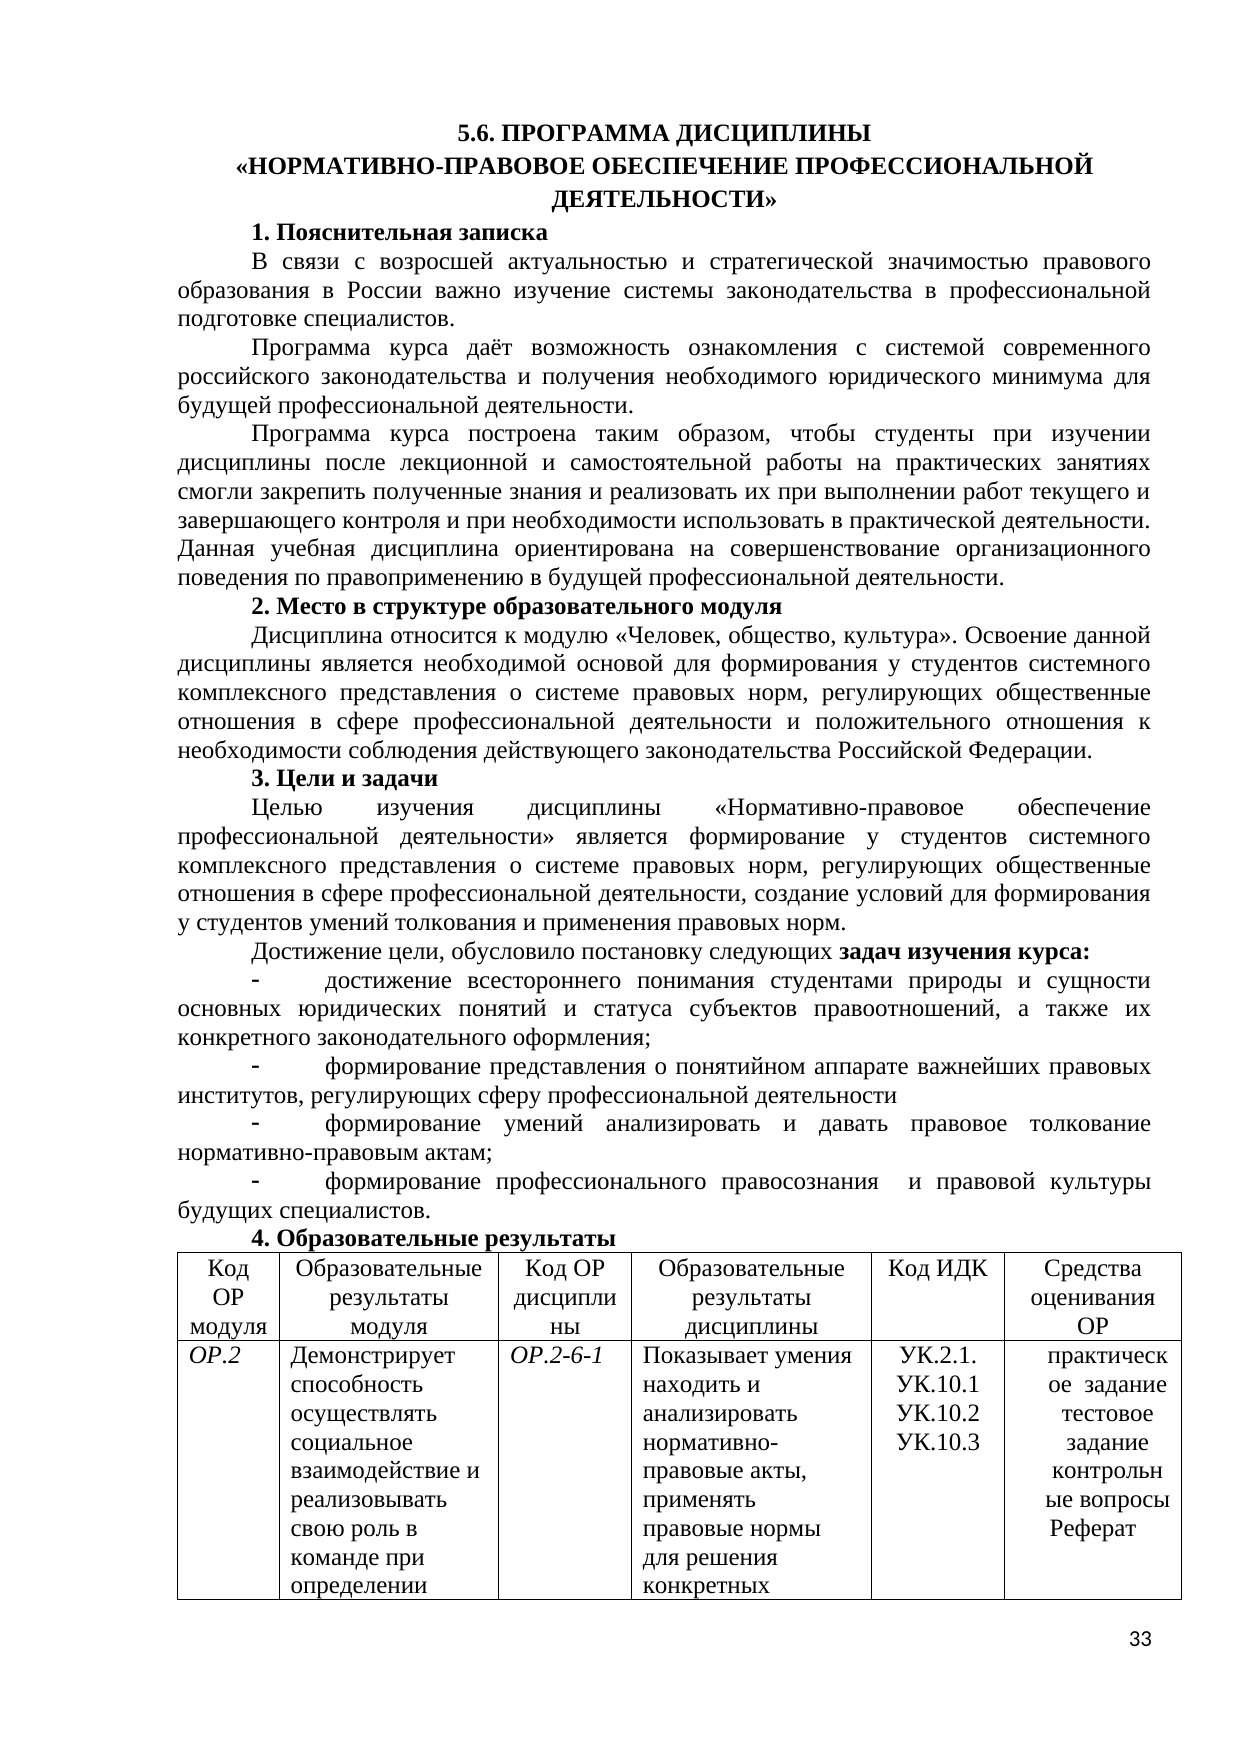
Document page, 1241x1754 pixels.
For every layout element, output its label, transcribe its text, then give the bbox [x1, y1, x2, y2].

table_header Образовательные результаты модуля [280, 1253, 498, 1339]
list формирование умений анализировать и давать правовое толкование нормативно-правовым актам; [177, 1108, 1152, 1166]
list формирование профессионального правосознания и правовой культуры будущих специалистов. [177, 1166, 1152, 1223]
subtitle 5.6. ПРОГРАММА ДИСЦИПЛИНЫ [177, 118, 1152, 147]
table_header Код ОР дисциплины [499, 1253, 631, 1339]
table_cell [632, 1341, 871, 1599]
text Дисциплина относится к модулю «Человек, общество, культура». Освоение данной дисциплины является необходимой основой для формирования у студентов системного комплексного представления о системе правовых норм, регулирующих общественные отношения в сфере профессиональной деятельности и положительного отношения к необходимости соблюдения действующего законодательства Российской Федерации. [177, 620, 1152, 763]
text 3. Цели и задачи [177, 763, 1152, 792]
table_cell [872, 1341, 1004, 1599]
text В связи с возросшей актуальностью и стратегической значимостью правового образования в России важно изучение системы законодательства в профессиональной подготовке специалистов. [177, 246, 1152, 332]
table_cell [280, 1341, 498, 1599]
text Целью изучения дисциплины «Нормативно-правовое обеспечение профессиональной деятельности» является формирование у студентов системного комплексного представления о системе правовых норм, регулирующих общественные отношения в сфере профессиональной деятельности, создание условий для формирования у студентов умений толкования и применения правовых норм. [177, 792, 1152, 936]
list достижение всестороннего понимания студентами природы и сущности основных юридических понятий и статуса субъектов правоотношений, а также их конкретного законодательного оформления; [177, 965, 1152, 1051]
subtitle «НОРМАТИВНО-ПРАВОВОЕ ОБЕСПЕЧЕНИЕ ПРОФЕССИОНАЛЬНОЙ ДЕЯТЕЛЬНОСТИ» [177, 151, 1152, 213]
text 1. Пояснительная записка [177, 217, 1152, 246]
text 2. Место в структуре образовательного модуля [177, 591, 1152, 620]
table_cell ОР.2-6-1 [499, 1341, 631, 1599]
table_header Код ИДК [872, 1253, 1004, 1339]
table_header Образовательные результаты дисциплины [632, 1253, 871, 1339]
text Программа курса даёт возможность ознакомления с системой современного российского законодательства и получения необходимого юридического минимума для будущей профессиональной деятельности. [177, 332, 1152, 418]
text Программа курса построена таким образом, чтобы студенты при изучении дисциплины после лекционной и самостоятельной работы на практических занятиях смогли закрепить полученные знания и реализовать их при выполнении работ текущего и завершающего контроля и при необходимости использовать в практической деятельности. Данная учебная дисциплина ориентирована на совершенствование организационного поведения по правоприменению в будущей профессиональной деятельности. [177, 418, 1152, 591]
list формирование представления о понятийном аппарате важнейших правовых институтов, регулирующих сферу профессиональной деятельности [177, 1051, 1152, 1108]
table_header Средства оценивания ОР [1005, 1253, 1181, 1339]
text Достижение цели, обусловило постановку следующих задач изучения курса: [177, 936, 1152, 965]
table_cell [1005, 1341, 1181, 1599]
table_header Код ОР модуля [178, 1253, 279, 1339]
table_cell ОР.2 [178, 1341, 279, 1599]
text 4. Образовательные результаты [177, 1223, 1152, 1252]
